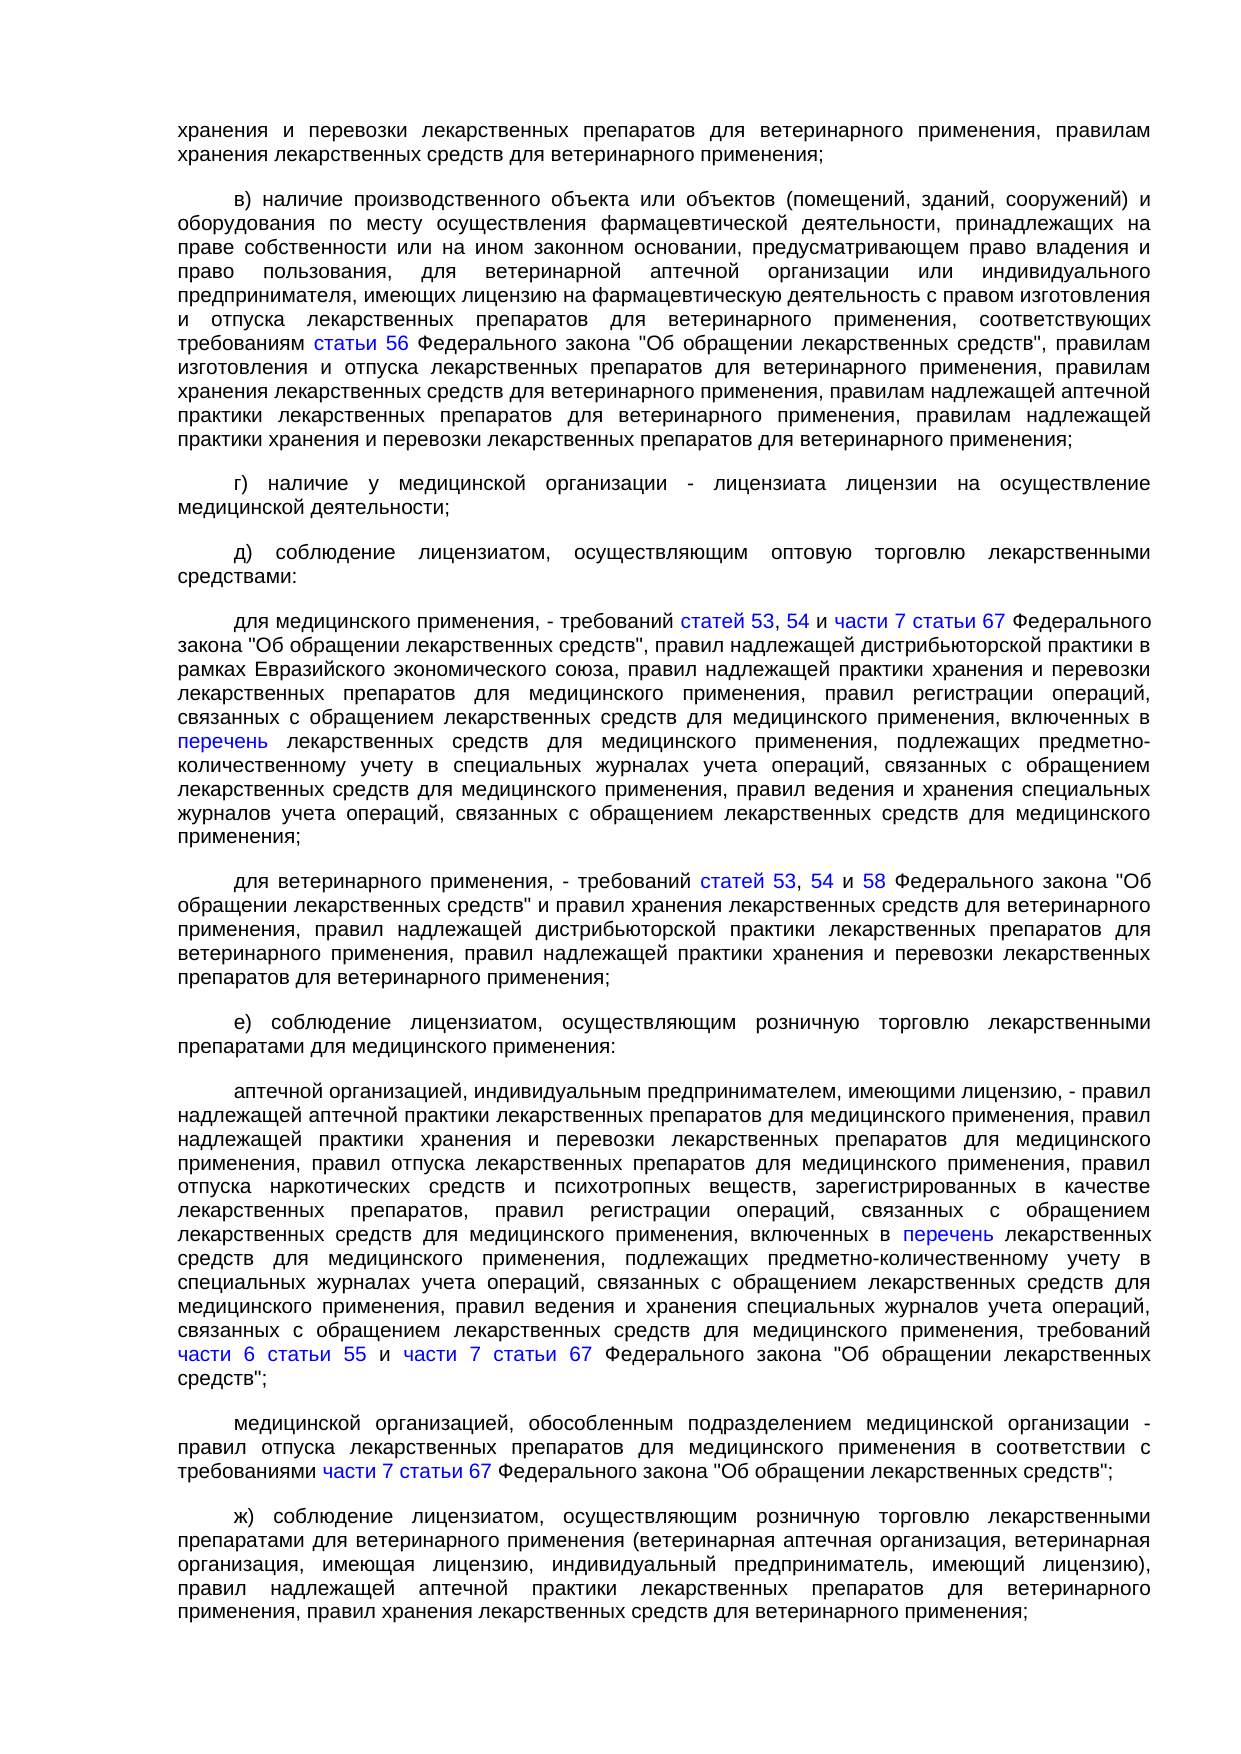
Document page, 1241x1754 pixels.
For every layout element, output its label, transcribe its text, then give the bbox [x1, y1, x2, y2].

text в) наличие производственного объекта или объектов (помещений, зданий, сооружений) и оборудования по месту осуществления фармацевтической деятельности, принадлежащих на праве собственности или на ином законном основании, предусматривающем право владения и право пользования, для ветеринарной аптечной организации или индивидуального предпринимателя, имеющих лицензию на фармацевтическую деятельность с правом изготовления и отпуска лекарственных препаратов для ветеринарного применения, соответствующих требованиям статьи 56 Федерального закона "Об обращении лекарственных средств", правилам изготовления и отпуска лекарственных препаратов для ветеринарного применения, правилам хранения лекарственных средств для ветеринарного применения, правилам надлежащей аптечной практики лекарственных препаратов для ветеринарного применения, правилам надлежащей практики хранения и перевозки лекарственных препаратов для ветеринарного применения; [177, 187, 1152, 450]
text г) наличие у медицинской организации - лицензиата лицензии на осуществление медицинской деятельности; [177, 471, 1152, 519]
text для ветеринарного применения, - требований статей 53, 54 и 58 Федерального закона "Об обращении лекарственных средств" и правил хранения лекарственных средств для ветеринарного применения, правил надлежащей дистрибьюторской практики лекарственных препаратов для ветеринарного применения, правил надлежащей практики хранения и перевозки лекарственных препаратов для ветеринарного применения; [177, 869, 1152, 989]
text медицинской организацией, обособленным подразделением медицинской организации - правил отпуска лекарственных препаратов для медицинского применения в соответствии с требованиями части 7 статьи 67 Федерального закона "Об обращении лекарственных средств"; [177, 1411, 1152, 1483]
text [177, 118, 1152, 166]
text е) соблюдение лицензиатом, осуществляющим розничную торговлю лекарственными препаратами для медицинского применения: [177, 1010, 1152, 1058]
text для медицинского применения, - требований статей 53, 54 и части 7 статьи 67 Федерального закона "Об обращении лекарственных средств", правил надлежащей дистрибьюторской практики в рамках Евразийского экономического союза, правил надлежащей практики хранения и перевозки лекарственных препаратов для медицинского применения, правил регистрации операций, связанных с обращением лекарственных средств для медицинского применения, включенных в перечень лекарственных средств для медицинского применения, подлежащих предметно-количественному учету в специальных журналах учета операций, связанных с обращением лекарственных средств для медицинского применения, правил ведения и хранения специальных журналов учета операций, связанных с обращением лекарственных средств для медицинского применения; [177, 609, 1152, 848]
text аптечной организацией, индивидуальным предпринимателем, имеющими лицензию, - правил надлежащей аптечной практики лекарственных препаратов для медицинского применения, правил надлежащей практики хранения и перевозки лекарственных препаратов для медицинского применения, правил отпуска лекарственных препаратов для медицинского применения, правил отпуска наркотических средств и психотропных веществ, зарегистрированных в качестве лекарственных препаратов, правил регистрации операций, связанных с обращением лекарственных средств для медицинского применения, включенных в перечень лекарственных средств для медицинского применения, подлежащих предметно-количественному учету в специальных журналах учета операций, связанных с обращением лекарственных средств для медицинского применения, правил ведения и хранения специальных журналов учета операций, связанных с обращением лекарственных средств для медицинского применения, требований части 6 статьи 55 и части 7 статьи 67 Федерального закона "Об обращении лекарственных средств"; [177, 1078, 1152, 1390]
text ж) соблюдение лицензиатом, осуществляющим розничную торговлю лекарственными препаратами для ветеринарного применения (ветеринарная аптечная организация, ветеринарная организация, имеющая лицензию, индивидуальный предприниматель, имеющий лицензию), правил надлежащей аптечной практики лекарственных препаратов для ветеринарного применения, правил хранения лекарственных средств для ветеринарного применения; [177, 1503, 1152, 1623]
text д) соблюдение лицензиатом, осуществляющим оптовую торговлю лекарственными средствами: [177, 540, 1152, 588]
